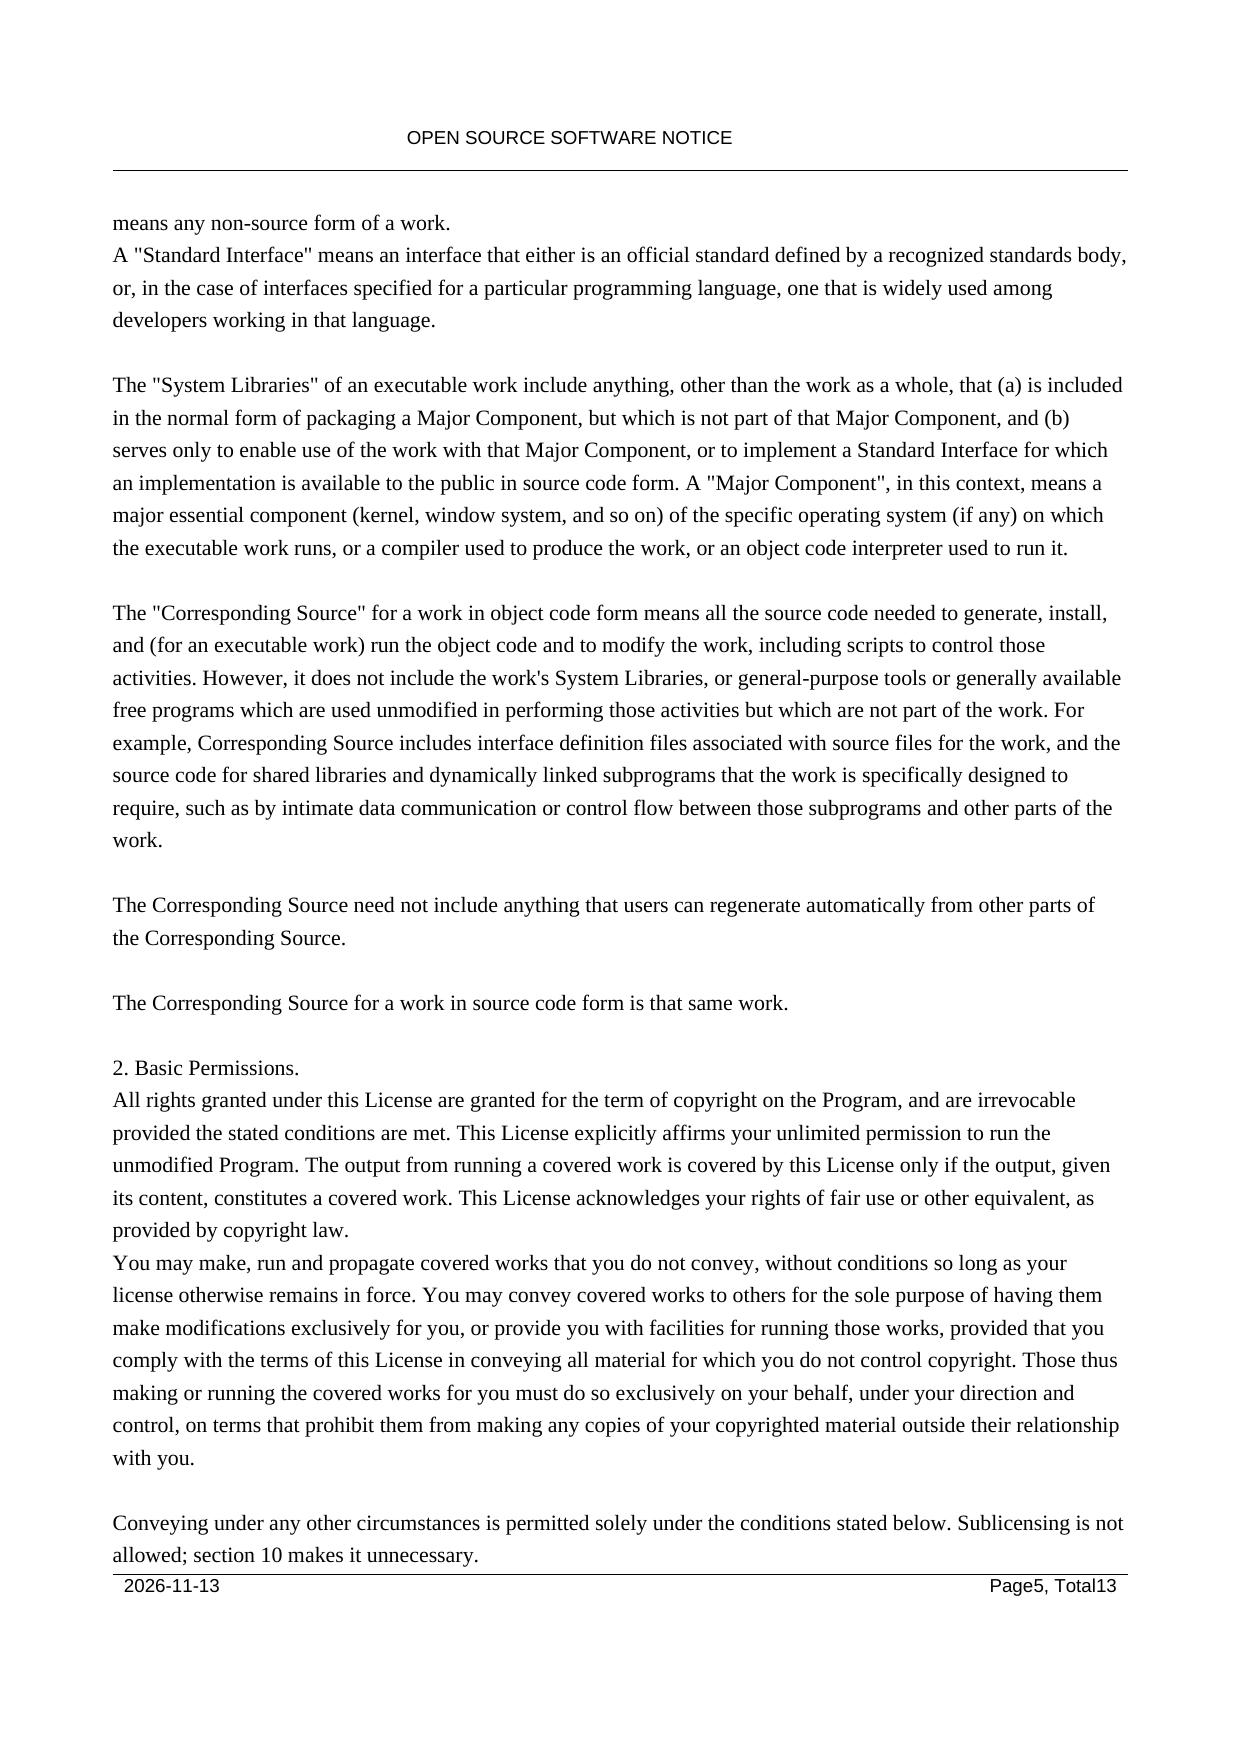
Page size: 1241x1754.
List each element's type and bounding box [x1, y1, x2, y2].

text [112, 206, 1128, 1571]
